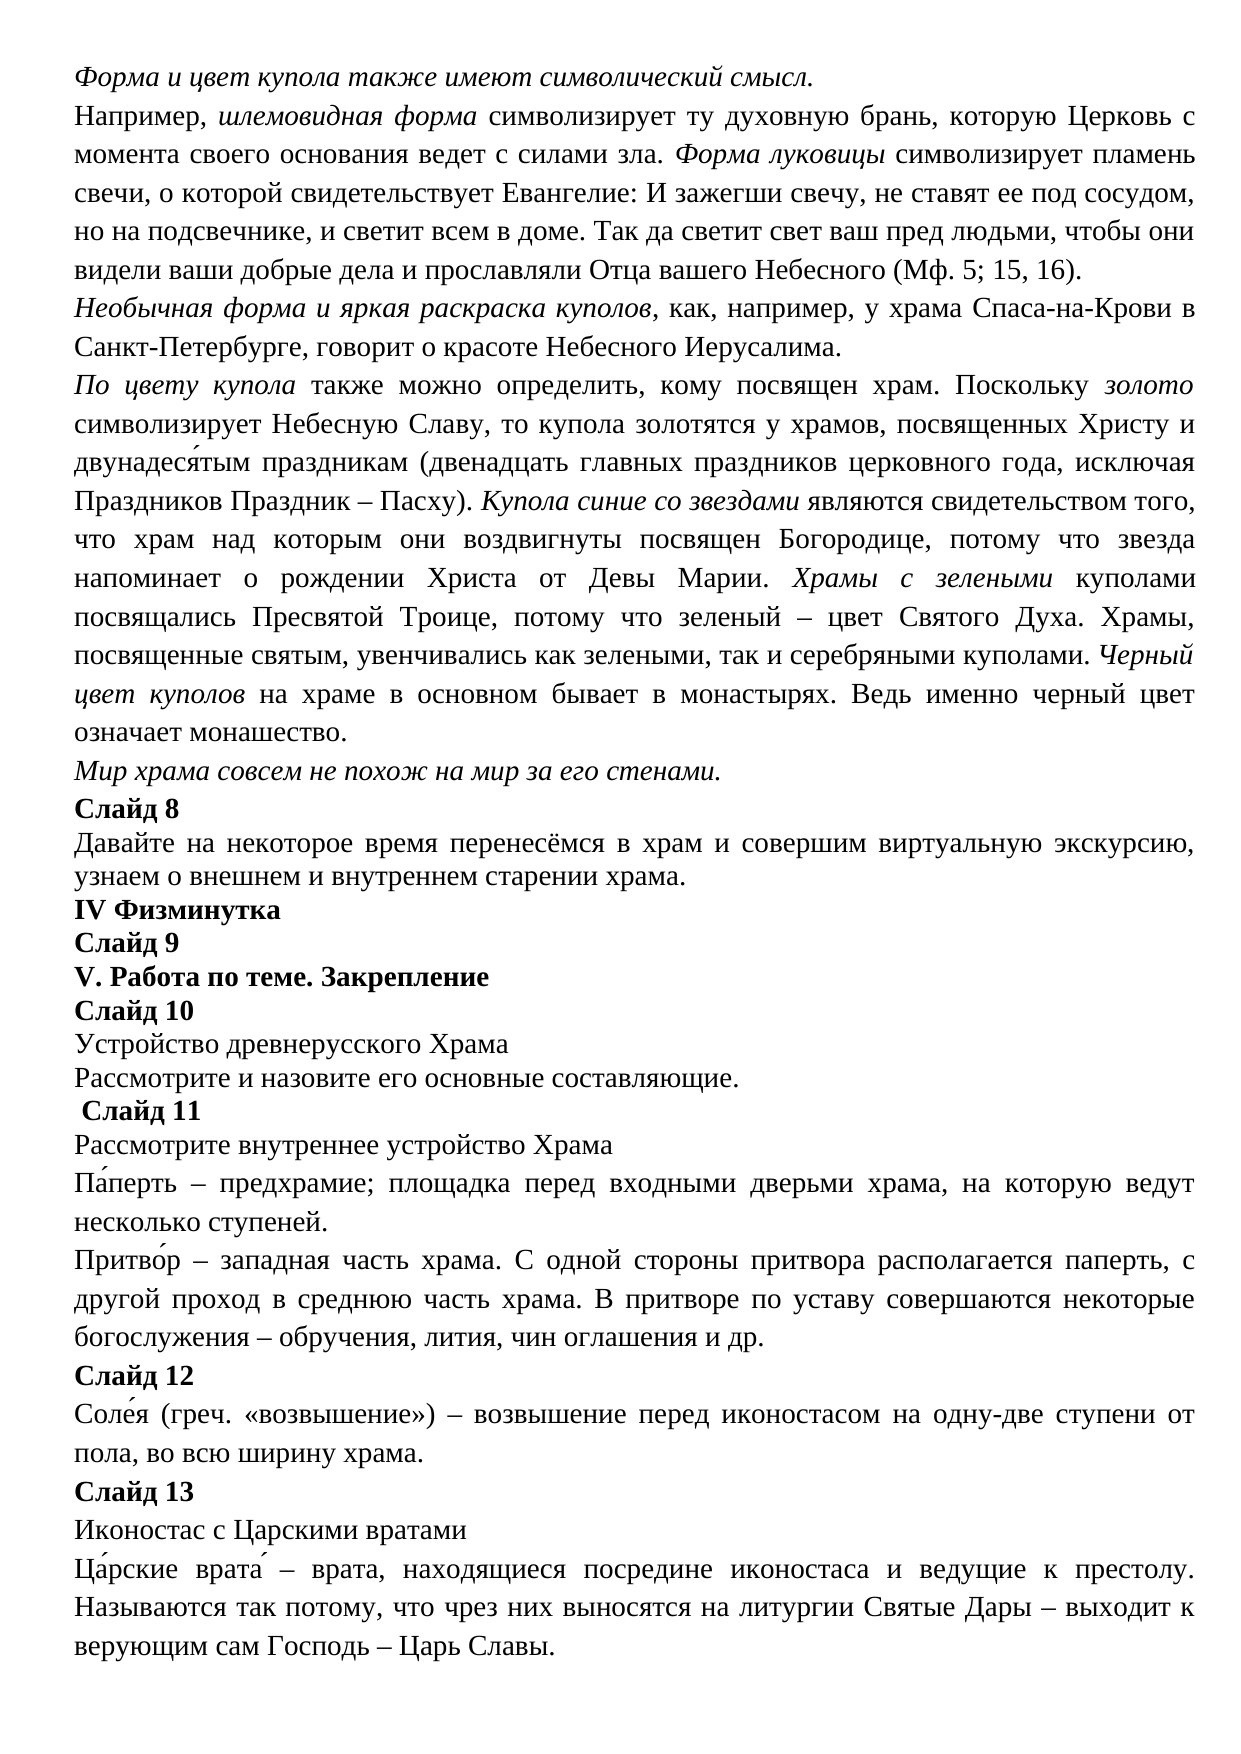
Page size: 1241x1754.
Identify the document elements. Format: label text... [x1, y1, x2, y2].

text Мир храма совсем не похож на мир за его стенами. [74, 753, 1196, 786]
text Необычная форма и яркая раскраска куполов, как, например, у храма Спаса-на-Крови в Санкт-Петербурге, говорит о красоте Небесного Иерусалима. [74, 290, 1196, 362]
text Форма и цвет купола также имеют символический смысл. [74, 59, 1196, 93]
text Па́перть – предхрамие; площадка перед входными дверьми храма, на которую ведут несколько ступеней. [74, 1165, 1196, 1237]
text По цвету купола также можно определить, кому посвящен храм. Поскольку золото символизирует Небесную Славу, то купола золотятся у храмов, посвященных Христу и двунадеся́тым праздникам (двенадцать главных праздников церковного года, исключая Праздников Праздник – Пасху). Купола синие со звездами являются свидетельством того, что храм над которым они воздвигнуты посвящен Богородице, потому что звезда напоминает о рождении Христа от Девы Марии. Храмы с зелеными куполами посвящались Пресвятой Троице, потому что зеленый – цвет Святого Духа. Храмы, посвященные святым, увенчивались как зелеными, так и серебряными куполами. Черный цвет куполов на храме в основном бывает в монастырях. Ведь именно черный цвет означает монашество. [74, 367, 1196, 748]
text Давайте на некоторое время перенесёмся в храм и совершим виртуальную экскурсию, узнаем о внешнем и внутреннем старении храма. [74, 825, 1196, 892]
text Слайд 12 [74, 1358, 1196, 1392]
text Соле́я (греч. «возвышение») – возвышение перед иконостасом на одну-две ступени от пола, во всю ширину храма. [74, 1397, 1196, 1469]
text Устройство древнерусского Храма [74, 1026, 1196, 1060]
text Рассмотрите и назовите его основные составляющие. [74, 1060, 1196, 1093]
text Слайд 8 [74, 791, 1196, 825]
text Иконостас с Царскими вратами [74, 1512, 1196, 1546]
text Рассмотрите внутреннее устройство Храма [74, 1127, 1196, 1160]
text IV Физминутка [74, 892, 1196, 926]
text Слайд 9 [74, 926, 1196, 959]
text Слайд 11 [74, 1093, 1196, 1127]
text Например, шлемовидная форма символизирует ту духовную брань, которую Церковь с момента своего основания ведет с силами зла. Форма луковицы символизирует пламень свечи, о которой свидетельствует Евангелие: И зажегши свечу, не ставят ее под сосудом, но на подсвечнике, и светит всем в доме. Так да светит свет ваш пред людьми, чтобы они видели ваши добрые дела и прославляли Отца вашего Небесного (Мф. 5; 15, 16). [74, 98, 1196, 285]
text Слайд 10 [74, 993, 1196, 1026]
text Притво́р – западная часть храма. С одной стороны притвора располагается паперть, с другой проход в среднюю часть храма. В притворе по уставу совершаются некоторые богослужения – обручения, лития, чин оглашения и др. [74, 1242, 1196, 1353]
text Ца́рские врата́ – врата, находящиеся посредине иконостаса и ведущие к престолу. Называются так потому, что чрез них выносятся на литургии Святые Дары – выходит к верующим сам Господь – Царь Славы. [74, 1551, 1196, 1661]
text Слайд 13 [74, 1474, 1196, 1507]
text V. Работа по теме. Закрепление [74, 959, 1196, 993]
